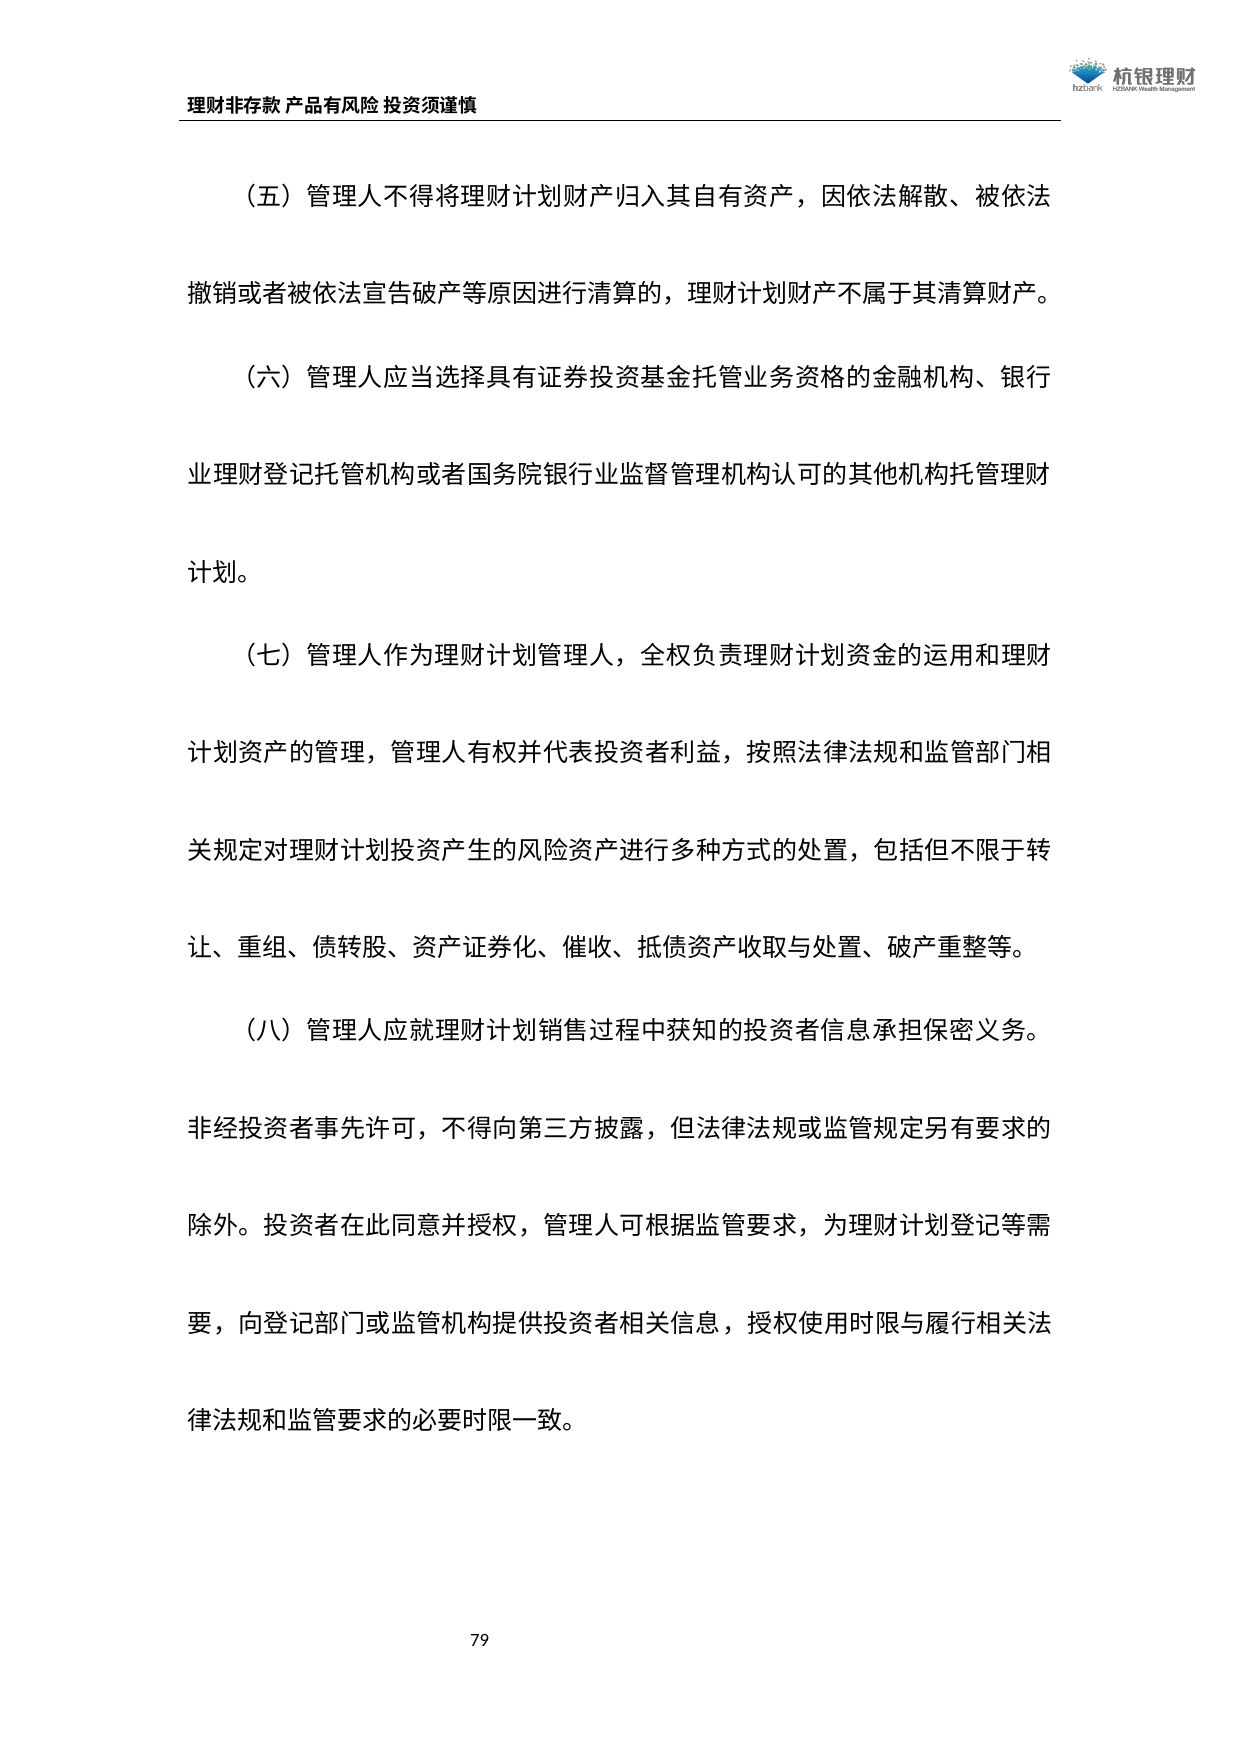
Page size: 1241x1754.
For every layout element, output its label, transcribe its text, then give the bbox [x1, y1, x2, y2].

picture [1063, 56, 1204, 97]
list 管理人不得将理财计划财产归入其自有资产，因依法解散、被依法撤销或者被依法宣告破产等原因进行清算的，理财计划财产不属于其清算财产。 [187, 162, 1053, 324]
list 管理人应就理财计划销售过程中获知的投资者信息承担保密义务。非经投资者事先许可，不得向第三方披露，但法律法规或监管规定另有要求的除外。投资者在此同意并授权，管理人可根据监管要求，为理财计划登记等需要，向登记部门或监管机构提供投资者相关信息，授权使用时限与履行相关法律法规和监管要求的必要时限一致。 [187, 996, 1053, 1451]
list 管理人应当选择具有证券投资基金托管业务资格的金融机构、银行业理财登记托管机构或者国务院银行业监督管理机构认可的其他机构托管理财计划。 [187, 343, 1053, 603]
list 管理人作为理财计划管理人，全权负责理财计划资金的运用和理财计划资产的管理，管理人有权并代表投资者利益，按照法律法规和监管部门相关规定对理财计划投资产生的风险资产进行多种方式的处置，包括但不限于转让、重组、债转股、资产证券化、催收、抵债资产收取与处置、破产重整等。 [187, 621, 1053, 978]
